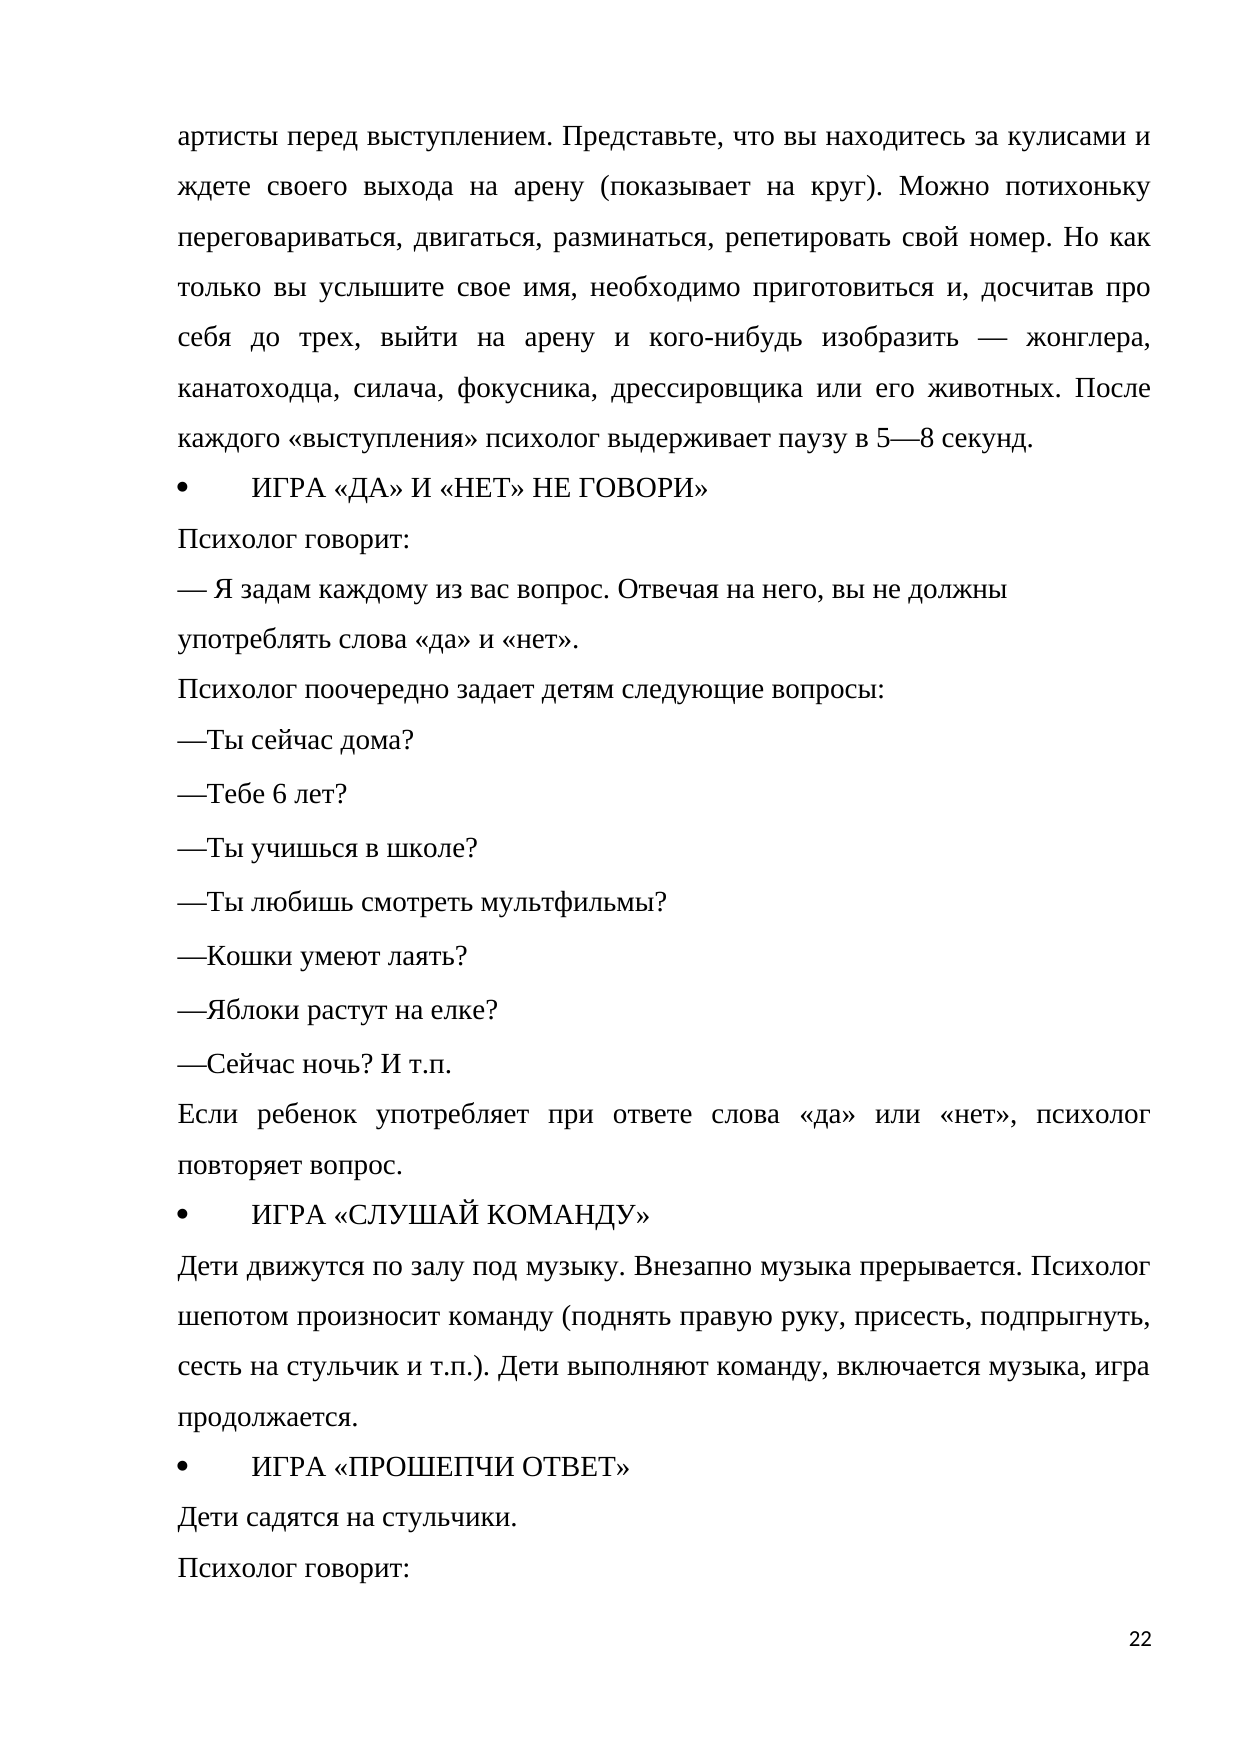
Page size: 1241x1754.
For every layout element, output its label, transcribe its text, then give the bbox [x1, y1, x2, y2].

text Психолог поочередно задает детям следующие вопросы: [177, 672, 1152, 705]
list ИГРА «ПРОШЕПЧИ ОТВЕТ» [177, 1449, 1152, 1483]
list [177, 118, 1152, 453]
text Психолог говорит: [177, 1550, 1152, 1583]
list ИГРА «ДА» И «НЕТ» НЕ ГОВОРИ» [177, 470, 1152, 504]
text —Ты любишь смотреть мультфильмы? [177, 884, 1152, 918]
list ИГРА «СЛУШАЙ КОМАНДУ» [177, 1197, 1152, 1231]
text —Яблоки растут на елке? [177, 992, 1152, 1026]
text —Сейчас ночь? И т.п. [177, 1046, 1152, 1080]
text —Тебе 6 лет? [177, 776, 1152, 809]
text —Кошки умеют лаять? [177, 938, 1152, 972]
text Психолог говорит: [177, 521, 1152, 554]
text Дети садятся на стульчики. [177, 1499, 1152, 1533]
list Если ребенок употребляет при ответе слова «да» или «нет», психолог повторяет вопрос. [177, 1097, 1152, 1181]
list Дети движутся по залу под музыку. Внезапно музыка прерывается. Психолог шепотом произносит команду (поднять правую руку, присесть, подпрыгнуть, сесть на стульчик и т.п.). Дети выполняют команду, включается музыка, игра продолжается. [177, 1248, 1152, 1432]
text —Ты сейчас дома? [177, 722, 1152, 756]
text —Ты учишься в школе? [177, 830, 1152, 864]
text — Я задам каждому из вас вопрос. Отвечая на него, вы не должны употреблять слова «да» и «нет». [177, 571, 1152, 655]
